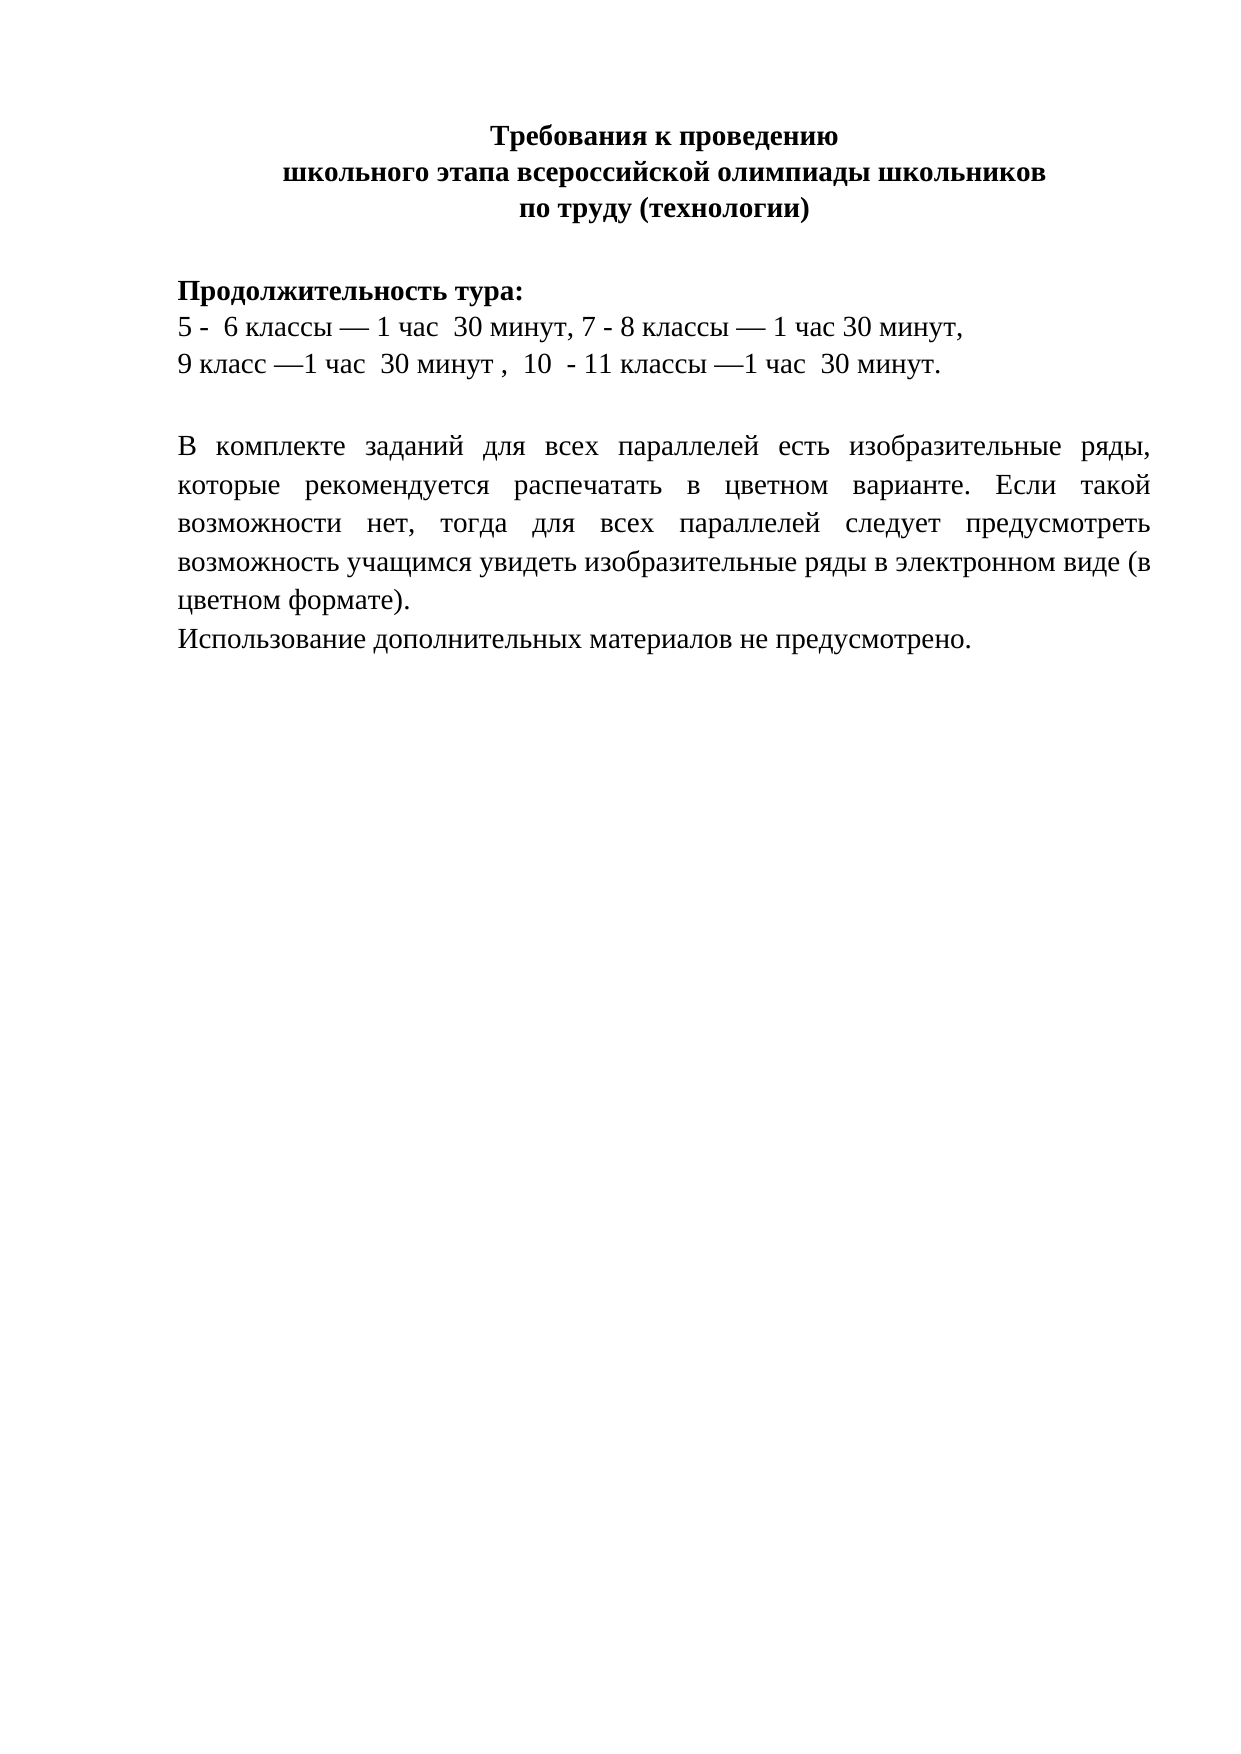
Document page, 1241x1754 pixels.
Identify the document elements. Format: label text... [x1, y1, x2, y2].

text Продолжительность тура: 5 - 6 классы — 1 час 30 минут, 7 - 8 классы — 1 час 30 минут, 9 класс —1 час 30 минут , 10 - 11 классы —1 час 30 минут. [177, 273, 1152, 409]
text школьного этапа всероссийской олимпиады школьников [177, 154, 1152, 188]
text по труду (технологии) [177, 190, 1152, 224]
text Использование дополнительных материалов не предусмотрено. [177, 621, 1152, 654]
text В комплекте заданий для всех параллелей есть изобразительные ряды, которые рекомендуется распечатать в цветном варианте. Если такой возможности нет, тогда для всех параллелей следует предусмотреть возможность учащимся увидеть изобразительные ряды в электронном виде (в цветном формате). [177, 428, 1152, 616]
text Требования к проведению [177, 118, 1152, 152]
